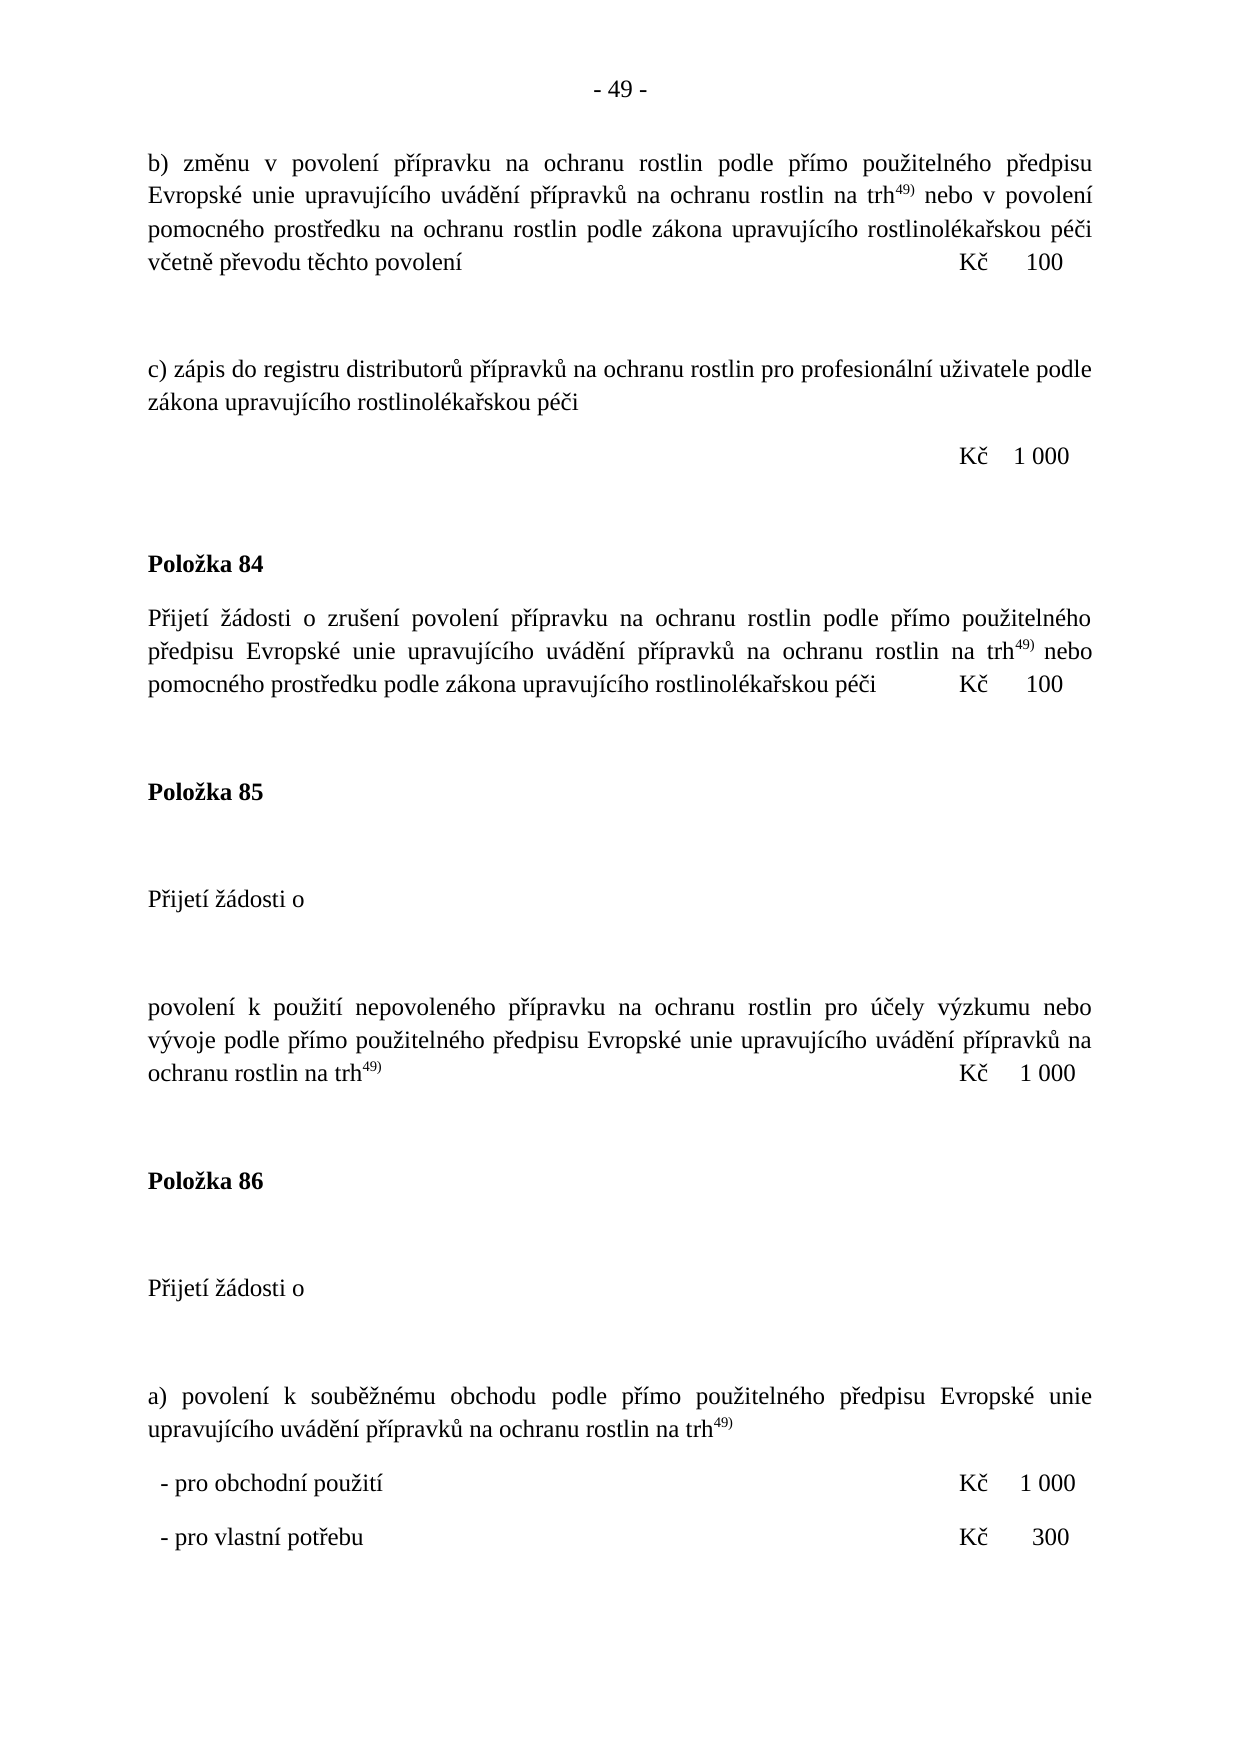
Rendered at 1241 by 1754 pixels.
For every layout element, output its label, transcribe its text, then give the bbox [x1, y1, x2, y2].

text Přijetí žádosti o zrušení povolení přípravku na ochranu rostlin podle přímo použitelného předpisu Evropské unie upravujícího uvádění přípravků na ochranu rostlin na trh49) nebo pomocného prostředku podle zákona upravujícího rostlinolékařskou péči Kč 100 [148, 603, 1093, 698]
text - pro vlastní potřebu Kč 300 [148, 1522, 1093, 1551]
text Položka 85 [148, 777, 1093, 805]
text Přijetí žádosti o [148, 1273, 1093, 1302]
text Kč 1 000 [885, 441, 1093, 470]
text Položka 84 [148, 549, 1093, 578]
text Přijetí žádosti o [148, 884, 1093, 913]
text povolení k použití nepovoleného přípravku na ochranu rostlin pro účely výzkumu nebo vývoje podle přímo použitelného předpisu Evropské unie upravujícího uvádění přípravků na ochranu rostlin na trh49) Kč 1 000 [148, 992, 1093, 1087]
text b) změnu v povolení přípravku na ochranu rostlin podle přímo použitelného předpisu Evropské unie upravujícího uvádění přípravků na ochranu rostlin na trh49) nebo v povolení pomocného prostředku na ochranu rostlin podle zákona upravujícího rostlinolékařskou péči včetně převodu těchto povolení Kč 100 [148, 148, 1093, 275]
text a) povolení k souběžnému obchodu podle přímo použitelného předpisu Evropské unie upravujícího uvádění přípravků na ochranu rostlin na trh49) [148, 1381, 1093, 1443]
text - pro obchodní použití Kč 1 000 [148, 1468, 1093, 1497]
text c) zápis do registru distributorů přípravků na ochranu rostlin pro profesionální uživatele podle zákona upravujícího rostlinolékařskou péči [148, 354, 1093, 416]
text Položka 86 [148, 1166, 1093, 1194]
